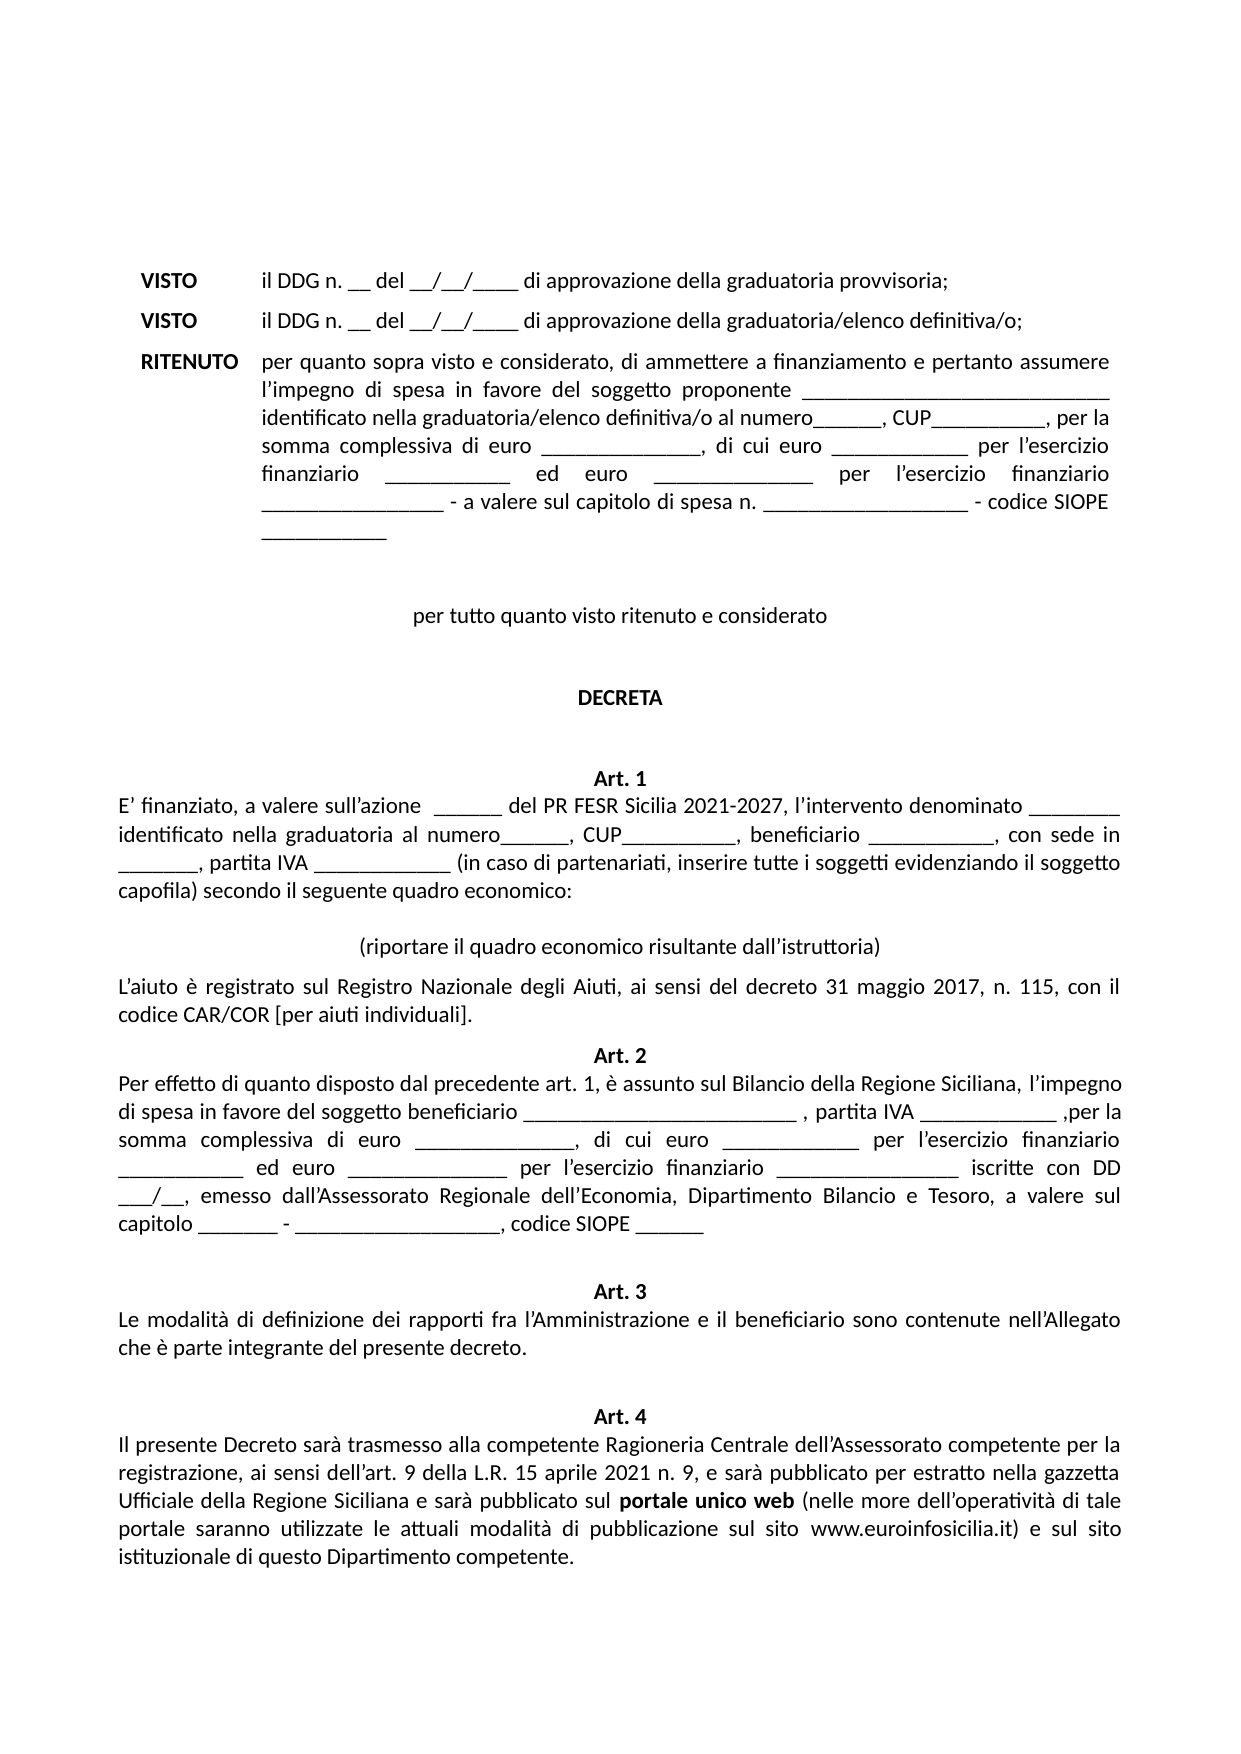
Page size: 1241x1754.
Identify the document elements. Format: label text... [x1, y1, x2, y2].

text (riportare il quadro economico risultante dall’istruttoria) [118, 932, 1122, 960]
text Art. 2 [118, 1041, 1122, 1069]
text Art. 3 [118, 1277, 1122, 1306]
text DECRETA [118, 683, 1122, 711]
table_cell VISTO [129, 266, 250, 306]
text Il presente Decreto sarà trasmesso alla competente Ragioneria Centrale dell’Assessorato competente per la registrazione, ai sensi dell’art. 9 della L.R. 15 aprile 2021 n. 9, e sarà pubblicato per estratto nella gazzetta Ufficiale della Regione Siciliana e sarà pubblicato sul portale unico web (nelle more dell’operatività di tale portale saranno utilizzate le attuali modalità di pubblicazione sul sito www.euroinfosicilia.it) e sul sito istituzionale di questo Dipartimento competente. [118, 1430, 1122, 1570]
table_cell VISTO [129, 306, 250, 347]
table_cell il DDG n. __ del __/__/____ di approvazione della graduatoria/elenco definitiva/o; [250, 306, 1122, 347]
text Le modalità di definizione dei rapporti fra l’Amministrazione e il beneficiario sono contenute nell’Allegato che è parte integrante del presente decreto. [118, 1306, 1122, 1362]
text Art. 1 [118, 764, 1122, 792]
text per tutto quanto visto ritenuto e considerato [118, 602, 1122, 629]
text L’aiuto è registrato sul Registro Nazionale degli Aiuti, ai sensi del decreto 31 maggio 2017, n. 115, con il codice CAR/COR [per aiuti individuali]. [118, 972, 1122, 1028]
table_cell RITENUTO [129, 347, 250, 571]
text Art. 4 [118, 1402, 1122, 1430]
table_cell il DDG n. __ del __/__/____ di approvazione della graduatoria provvisoria; [250, 266, 1122, 306]
text Per effetto di quanto disposto dal precedente art. 1, è assunto sul Bilancio della Regione Siciliana, l’impegno di spesa in favore del soggetto beneficiario ________________________ , partita IVA ____________ ,per la somma complessiva di euro ______________, di cui euro ____________ per l’esercizio finanziario ___________ ed euro ______________ per l’esercizio finanziario ________________ iscritte con DD ___/__, emesso dall’Assessorato Regionale dell’Economia, Dipartimento Bilancio e Tesoro, a valere sul capitolo _______ - __________________, codice SIOPE ______ [118, 1069, 1122, 1237]
text E’ finanziato, a valere sull’azione ______ del PR FESR Sicilia 2021-2027, l’intervento denominato ________ identificato nella graduatoria al numero______, CUP__________, beneficiario ___________, con sede in _______, partita IVA ____________ (in caso di partenariati, inserire tutte i soggetti evidenziando il soggetto capofila) secondo il seguente quadro economico: [118, 792, 1122, 904]
table_cell per quanto sopra visto e considerato, di ammettere a finanziamento e pertanto assumere l’impegno di spesa in favore del soggetto proponente ___________________________ identificato nella graduatoria/elenco definitiva/o al numero______, CUP__________, per la somma complessiva di euro ______________, di cui euro ____________ per l’esercizio finanziario ___________ ed euro ______________ per l’esercizio finanziario ________________ - a valere sul capitolo di spesa n. __________________ - codice SIOPE ___________ [250, 347, 1122, 571]
